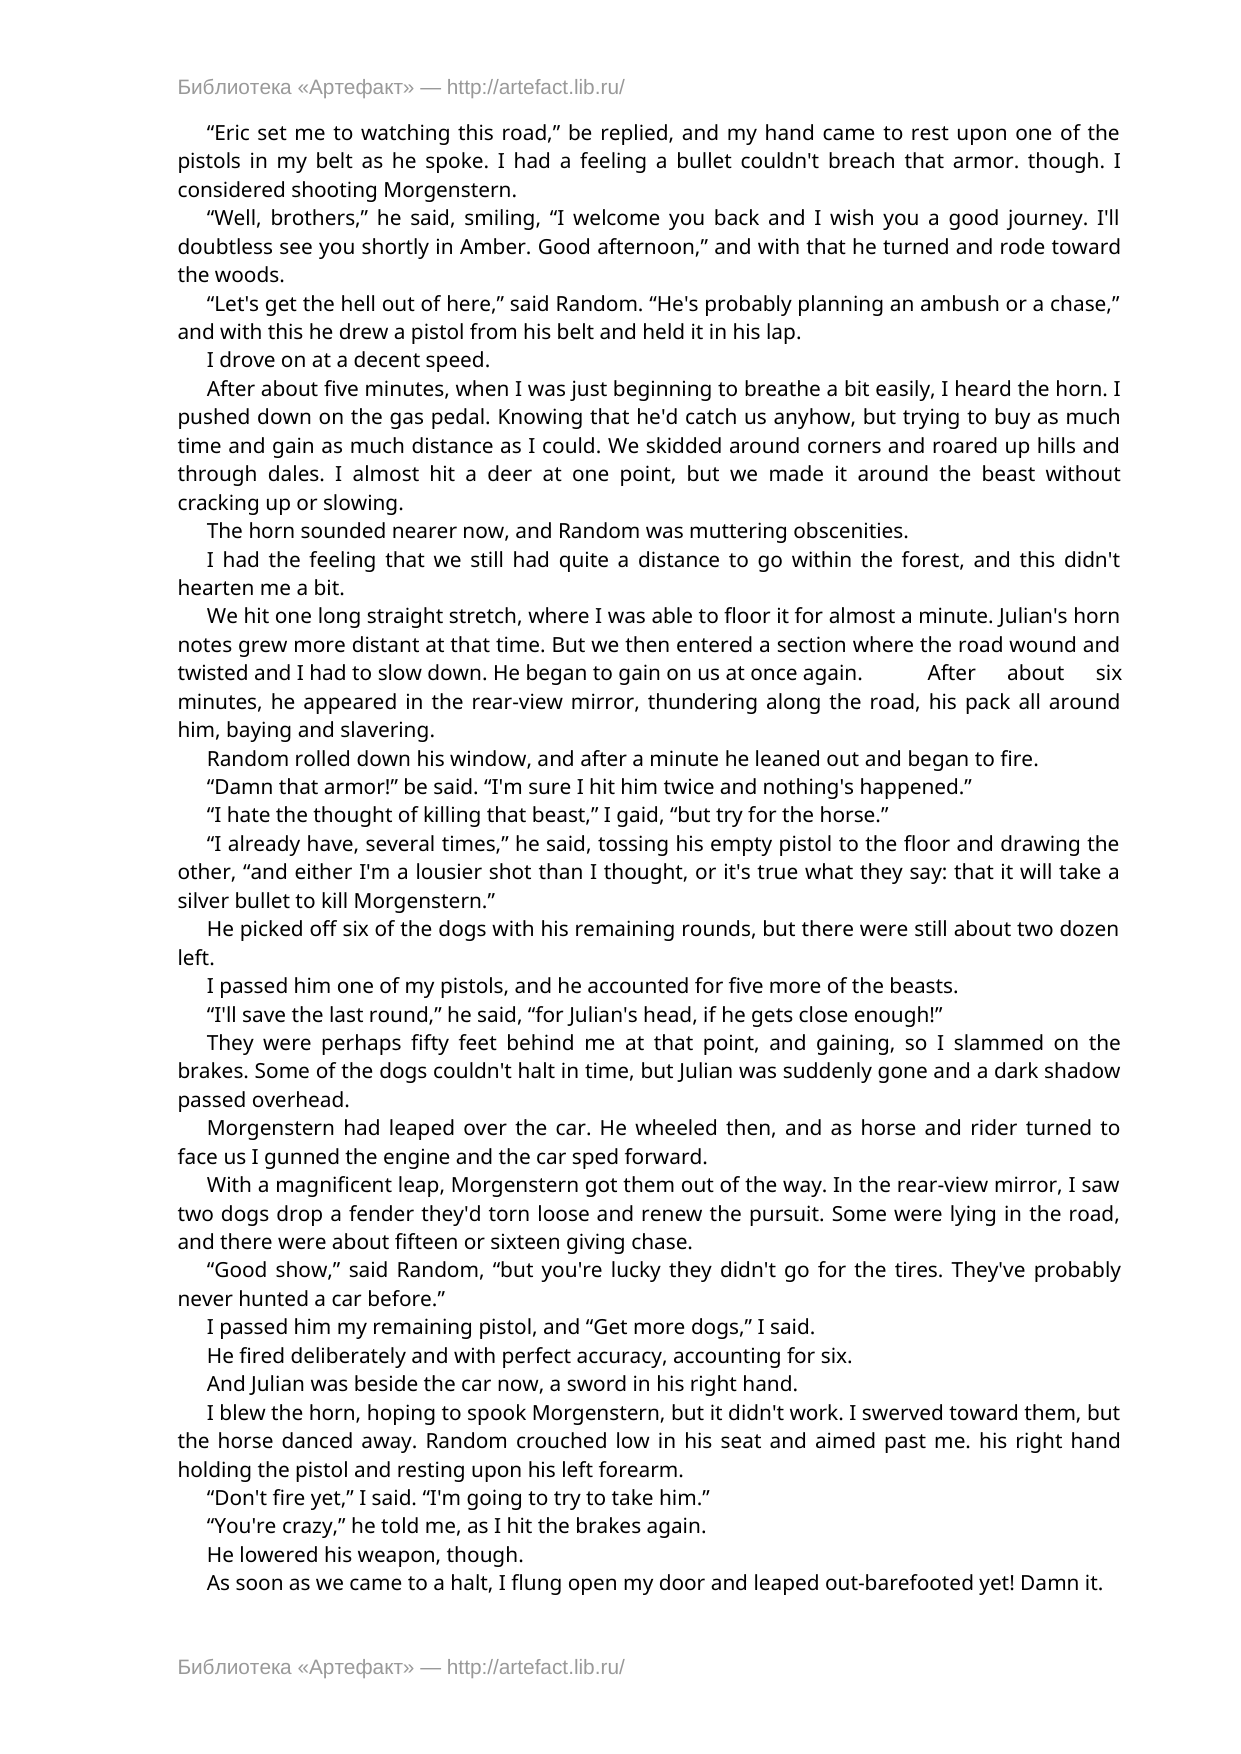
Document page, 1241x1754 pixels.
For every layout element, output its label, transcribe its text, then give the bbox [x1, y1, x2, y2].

text Morgenstern had leaped over the car. He wheeled then, and as horse and rider turned to face us I gunned the engine and the car sped forward. [177, 1113, 1122, 1170]
text “Good show,” said Random, “but you're lucky they didn't go for the tires. They've probably never hunted a car before.” [177, 1256, 1122, 1312]
text “I already have, several times,” he said, tossing his empty pistol to the floor and drawing the other, “and either I'm a lousier shot than I thought, or it's true what they say: that it will take a silver bullet to kill Morgenstern.” [177, 829, 1122, 914]
text Random rolled down his window, and after a minute he leaned out and began to fire. [177, 744, 1122, 772]
text After about five minutes, when I was just beginning to breathe a bit easily, I heard the horn. I pushed down on the gas pedal. Knowing that he'd catch us anyhow, but trying to buy as much time and gain as much distance as I could. We skidded around corners and roared up hills and through dales. I almost hit a deer at one point, but we made it around the beast without cracking up or slowing. [177, 374, 1122, 516]
text “Eric set me to watching this road,” be replied, and my hand came to rest upon one of the pistols in my belt as he spoke. I had a feeling a bullet couldn't breach that armor. though. I considered shooting Morgenstern. [177, 118, 1122, 203]
text I had the feeling that we still had quite a distance to go within the forest, and this didn't hearten me a bit. [177, 545, 1122, 602]
text “Let's get the hell out of here,” said Random. “He's probably planning an ambush or a chase,” and with this he drew a pistol from his belt and held it in his lap. [177, 289, 1122, 346]
text With a magnificent leap, Morgenstern got them out of the way. In the rear-view mirror, I saw two dogs drop a fender they'd torn loose and renew the pursuit. Some were lying in the road, and there were about fifteen or sixteen giving chase. [177, 1170, 1122, 1256]
text “I'll save the last round,” he said, “for Julian's head, if he gets close enough!” [177, 1000, 1122, 1028]
text He fired deliberately and with perfect accuracy, accounting for six. [177, 1341, 1122, 1369]
text I passed him one of my pistols, and he accounted for five more of the beasts. [177, 971, 1122, 1000]
text The horn sounded nearer now, and Random was muttering obscenities. [177, 516, 1122, 545]
text “You're crazy,” he told me, as I hit the brakes again. [177, 1512, 1122, 1540]
text We hit one long straight stretch, where I was able to floor it for almost a minute. Julian's horn notes grew more distant at that time. But we then entered a section where the road wound and twisted and I had to slow down. He began to gain on us at once again. After about six minutes, he appeared in the rear-view mirror, thundering along the road, his pack all around him, baying and slavering. [177, 602, 1122, 744]
text “Damn that armor!” be said. “I'm sure I hit him twice and nothing's happened.” [177, 772, 1122, 801]
text “I hate the thought of killing that beast,” I gaid, “but try for the horse.” [177, 801, 1122, 829]
text “Well, brothers,” he said, smiling, “I welcome you back and I wish you a good journey. I'll doubtless see you shortly in Amber. Good afternoon,” and with that he turned and rode toward the woods. [177, 203, 1122, 289]
text He lowered his weapon, though. [177, 1540, 1122, 1568]
text I blew the horn, hoping to spook Morgenstern, but it didn't work. I swerved toward them, but the horse danced away. Random crouched low in his seat and aimed past me. his right hand holding the pistol and resting upon his left forearm. [177, 1398, 1122, 1483]
text “Don't fire yet,” I said. “I'm going to try to take him.” [177, 1483, 1122, 1512]
text He picked off six of the dogs with his remaining rounds, but there were still about two dozen left. [177, 914, 1122, 971]
text They were perhaps fifty feet behind me at that point, and gaining, so I slammed on the brakes. Some of the dogs couldn't halt in time, but Julian was suddenly gone and a dark shadow passed overhead. [177, 1028, 1122, 1113]
text As soon as we came to a halt, I flung open my door and leaped out-barefooted yet! Damn it. [177, 1568, 1122, 1597]
text I drove on at a decent speed. [177, 346, 1122, 374]
text I passed him my remaining pistol, and “Get more dogs,” I said. [177, 1312, 1122, 1341]
text And Julian was beside the car now, a sword in his right hand. [177, 1369, 1122, 1398]
